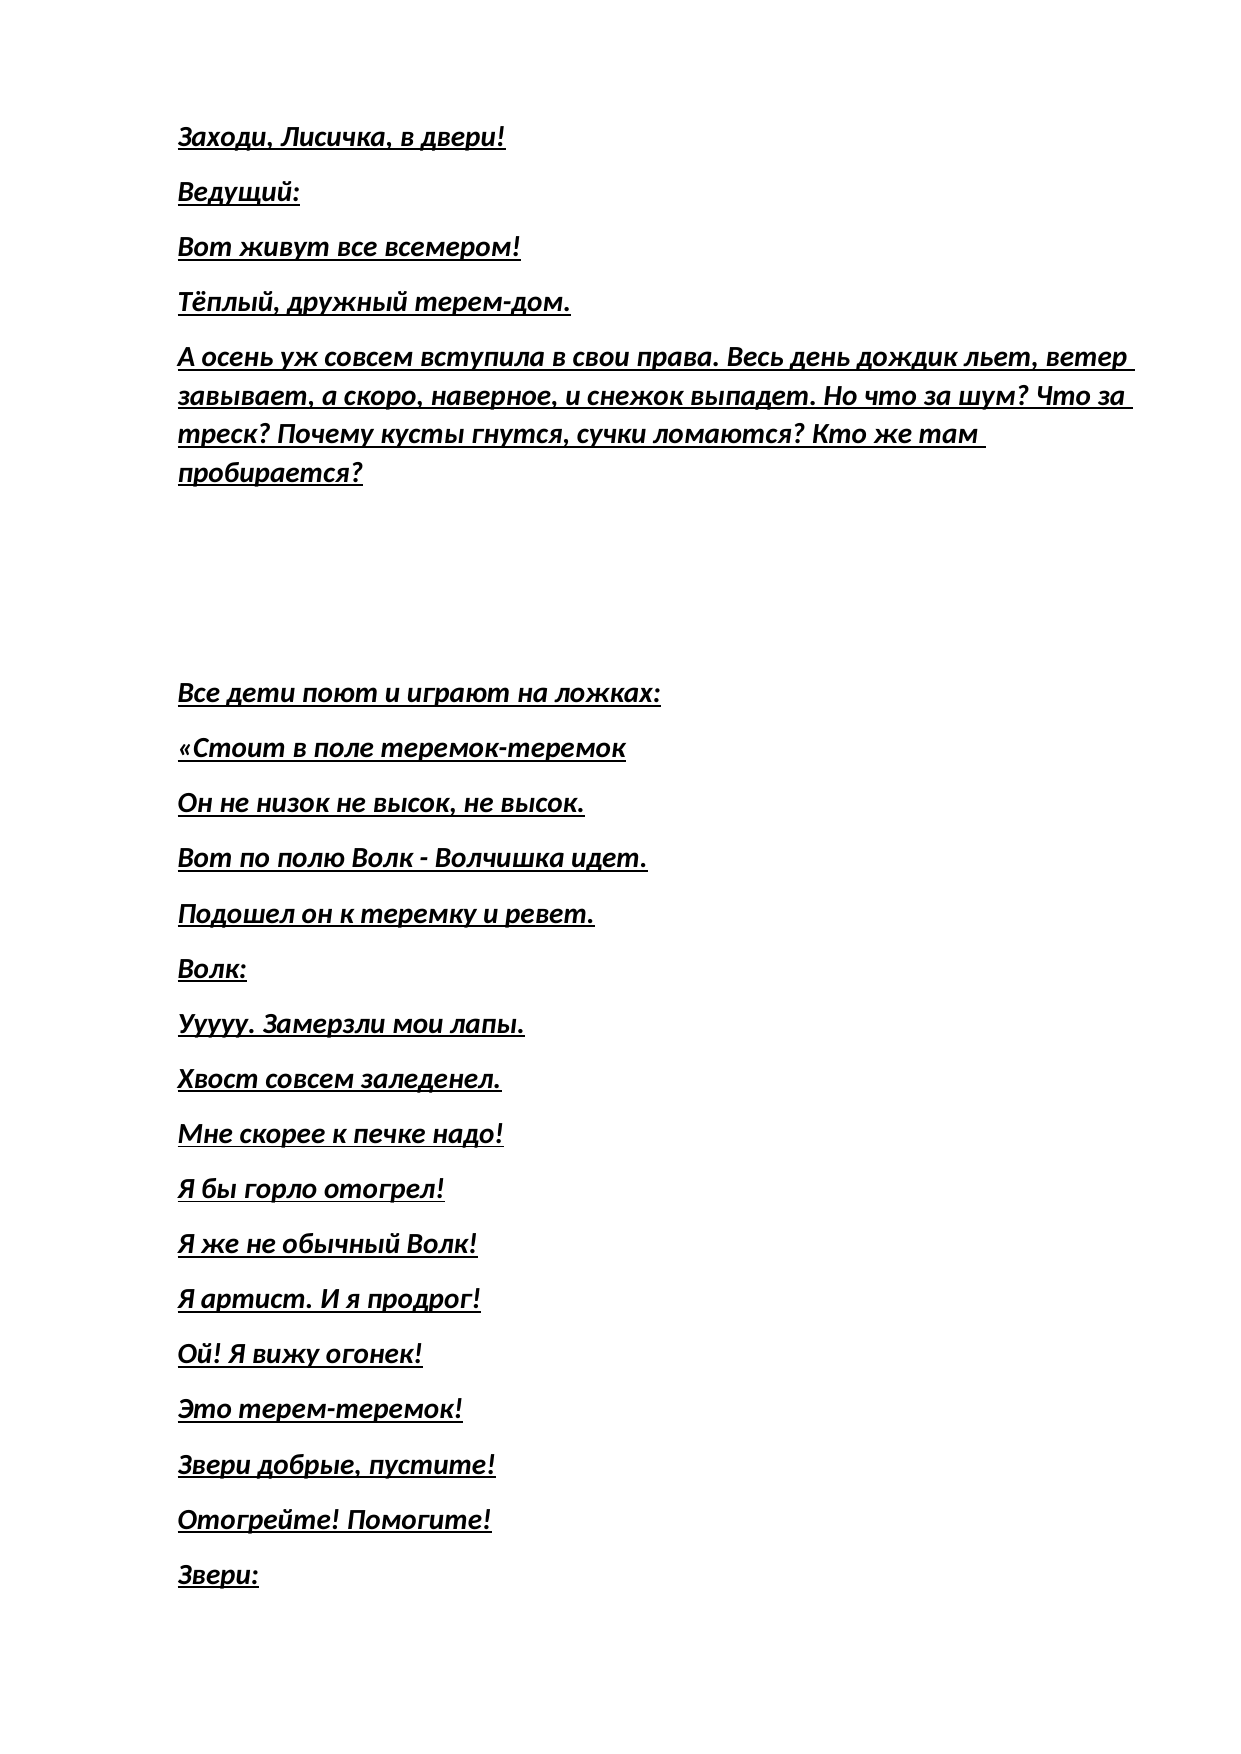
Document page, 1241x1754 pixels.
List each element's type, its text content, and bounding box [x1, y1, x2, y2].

text Ведущий: [177, 173, 1152, 209]
text Подошел он к теремку и ревет. [177, 895, 1152, 930]
text Ой! Я вижу огонек! [177, 1336, 1152, 1371]
text Я бы горло отогрел! [177, 1170, 1152, 1206]
text Ууууу. Замерзли мои лапы. [177, 1005, 1152, 1041]
text Это терем-теремок! [177, 1391, 1152, 1426]
text Звери добрые, пустите! [177, 1446, 1152, 1481]
text А осень уж совсем вступила в свои права. Весь день дождик льет, ветер завывает, а скоро, наверное, и снежок выпадет. Но что за шум? Что за треск? Почему кусты гнутся, сучки ломаются? Кто же там пробирается? [177, 338, 1152, 489]
text Отогрейте! Помогите! [177, 1501, 1152, 1536]
text Вот по полю Волк - Волчишка идет. [177, 839, 1152, 875]
text Хвост совсем заледенел. [177, 1060, 1152, 1096]
text «Стоит в поле теремок-теремок [177, 729, 1152, 765]
text Вот живут все всемером! [177, 228, 1152, 264]
text Он не низок не высок, не высок. [177, 784, 1152, 820]
text Волк: [177, 950, 1152, 985]
text Тёплый, дружный терем-дом. [177, 283, 1152, 319]
text Я артист. И я продрог! [177, 1280, 1152, 1316]
text Звери: [177, 1556, 1152, 1592]
text Все дети поют и играют на ложках: [177, 674, 1152, 710]
text Мне скорее к печке надо! [177, 1115, 1152, 1151]
text Я же не обычный Волк! [177, 1225, 1152, 1261]
text Заходи, Лисичка, в двери! [177, 118, 1152, 154]
